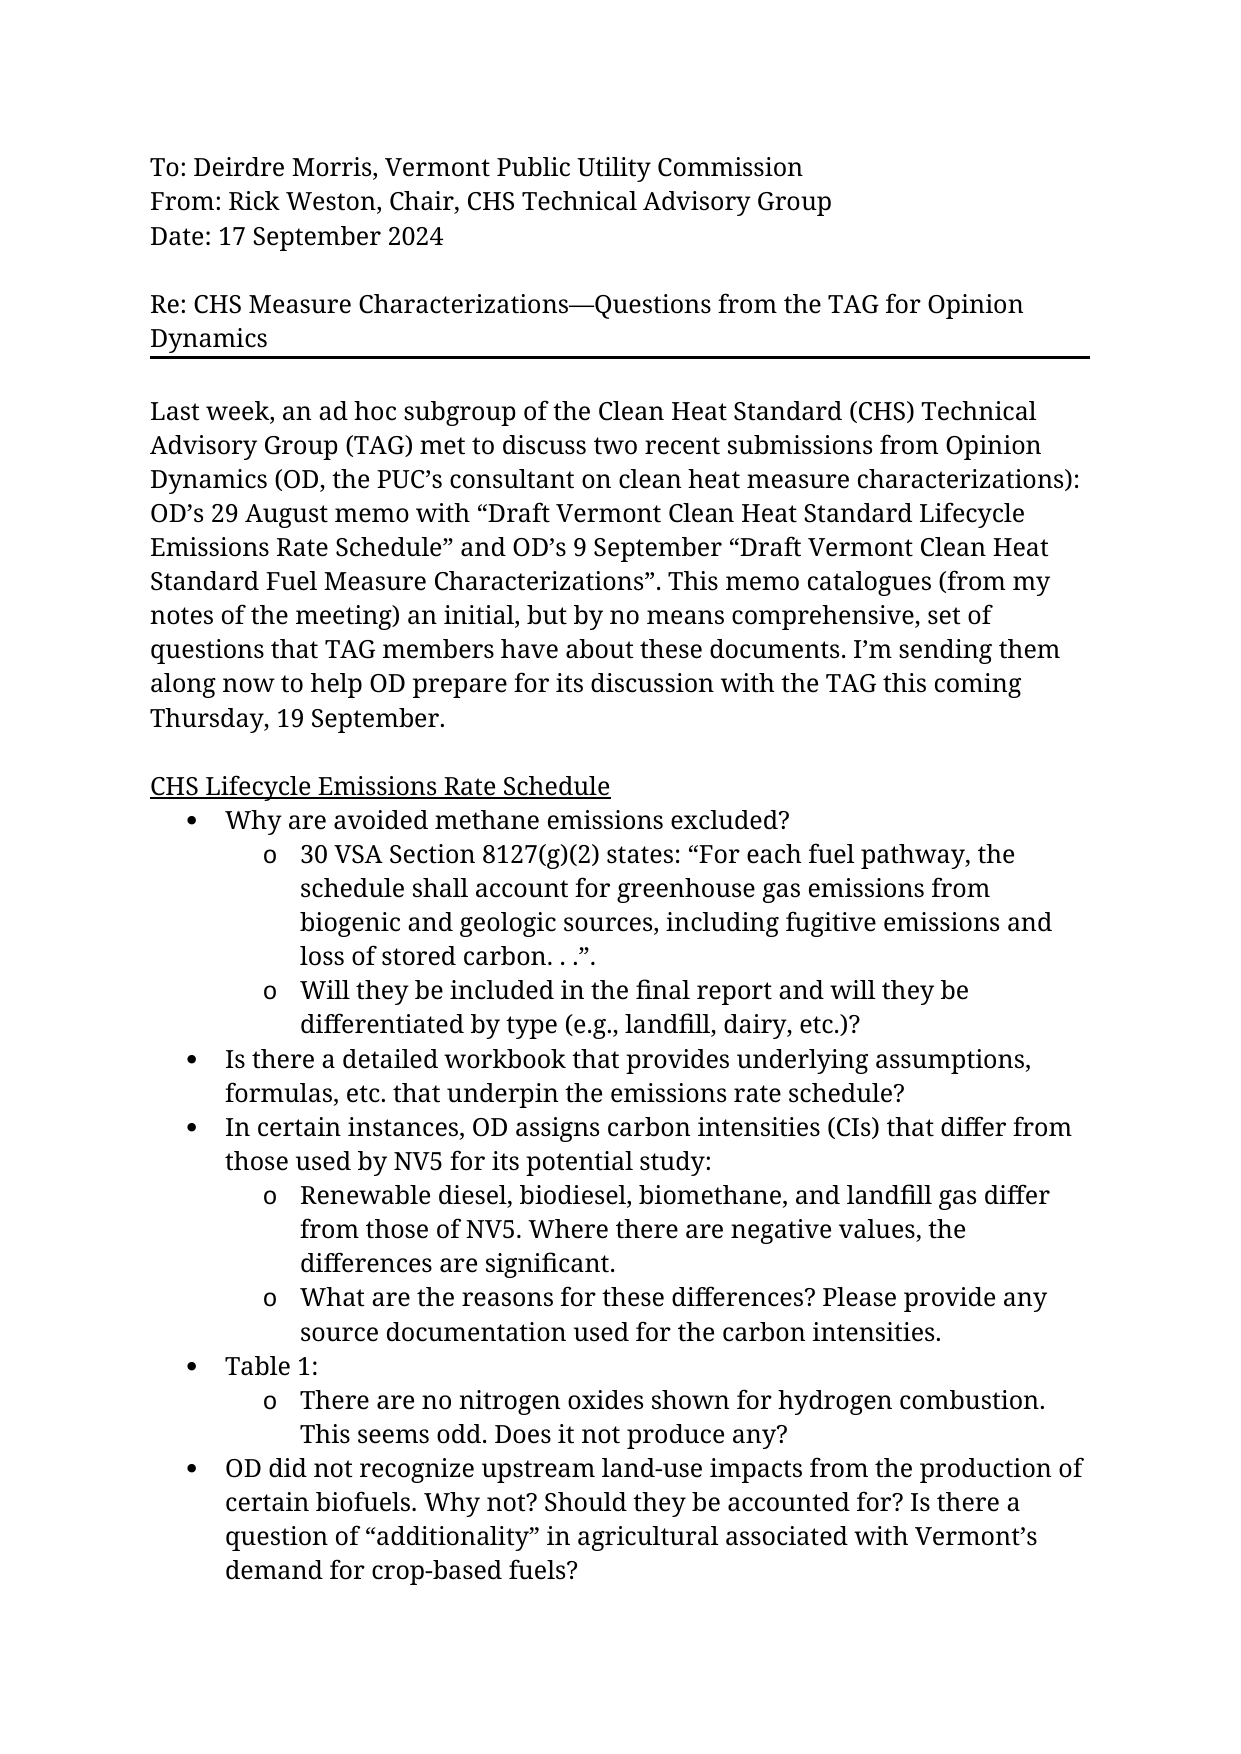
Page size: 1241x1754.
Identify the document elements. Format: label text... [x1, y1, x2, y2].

text Last week, an ad hoc subgroup of the Clean Heat Standard (CHS) Technical Advisory Group (TAG) met to discuss two recent submissions from Opinion Dynamics (OD, the PUC’s consultant on clean heat measure characterizations): OD’s 29 August memo with “Draft Vermont Clean Heat Standard Lifecycle Emissions Rate Schedule” and OD’s 9 September “Draft Vermont Clean Heat Standard Fuel Measure Characterizations”. This memo catalogues (from my notes of the meeting) an initial, but by no means comprehensive, set of questions that TAG members have about these documents. I’m sending them along now to help OD prepare for its discussion with the TAG this coming Thursday, 19 September. [150, 394, 1090, 734]
list OD did not recognize upstream land-use impacts from the production of certain biofuels. Why not? Should they be accounted for? Is there a question of “additionality” in agricultural associated with Vermont’s demand for crop-based fuels? [187, 1451, 1090, 1587]
list Will they be included in the final report and will they be differentiated by type (e.g., landfill, dairy, etc.)? [262, 973, 1090, 1041]
text CHS Lifecycle Emissions Rate Schedule [150, 768, 1090, 802]
list Is there a detailed workbook that provides underlying assumptions, formulas, etc. that underpin the emissions rate schedule? [187, 1041, 1090, 1109]
text Date: 17 September 2024 [150, 218, 1090, 252]
list In certain instances, OD assigns carbon intensities (CIs) that differ from those used by NV5 for its potential study: [187, 1109, 1090, 1177]
list Table 1: [187, 1348, 1090, 1382]
list Renewable diesel, biodiesel, biomethane, and landfill gas differ from those of NV5. Where there are negative values, the differences are significant. [262, 1177, 1090, 1280]
list Why are avoided methane emissions excluded? [187, 802, 1090, 836]
text To: Deirdre Morris, Vermont Public Utility Commission [150, 150, 1090, 184]
text From: Rick Weston, Chair, CHS Technical Advisory Group [150, 184, 1090, 218]
list What are the reasons for these differences? Please provide any source documentation used for the carbon intensities. [262, 1280, 1090, 1348]
list There are no nitrogen oxides shown for hydrogen combustion. This seems odd. Does it not produce any? [262, 1382, 1090, 1451]
list 30 VSA Section 8127(g)(2) states: “For each fuel pathway, the schedule shall account for greenhouse gas emissions from biogenic and geologic sources, including fugitive emissions and loss of stored carbon. . .”. [262, 836, 1090, 973]
text Re: CHS Measure Characterizations—Questions from the TAG for Opinion Dynamics [150, 286, 1090, 356]
